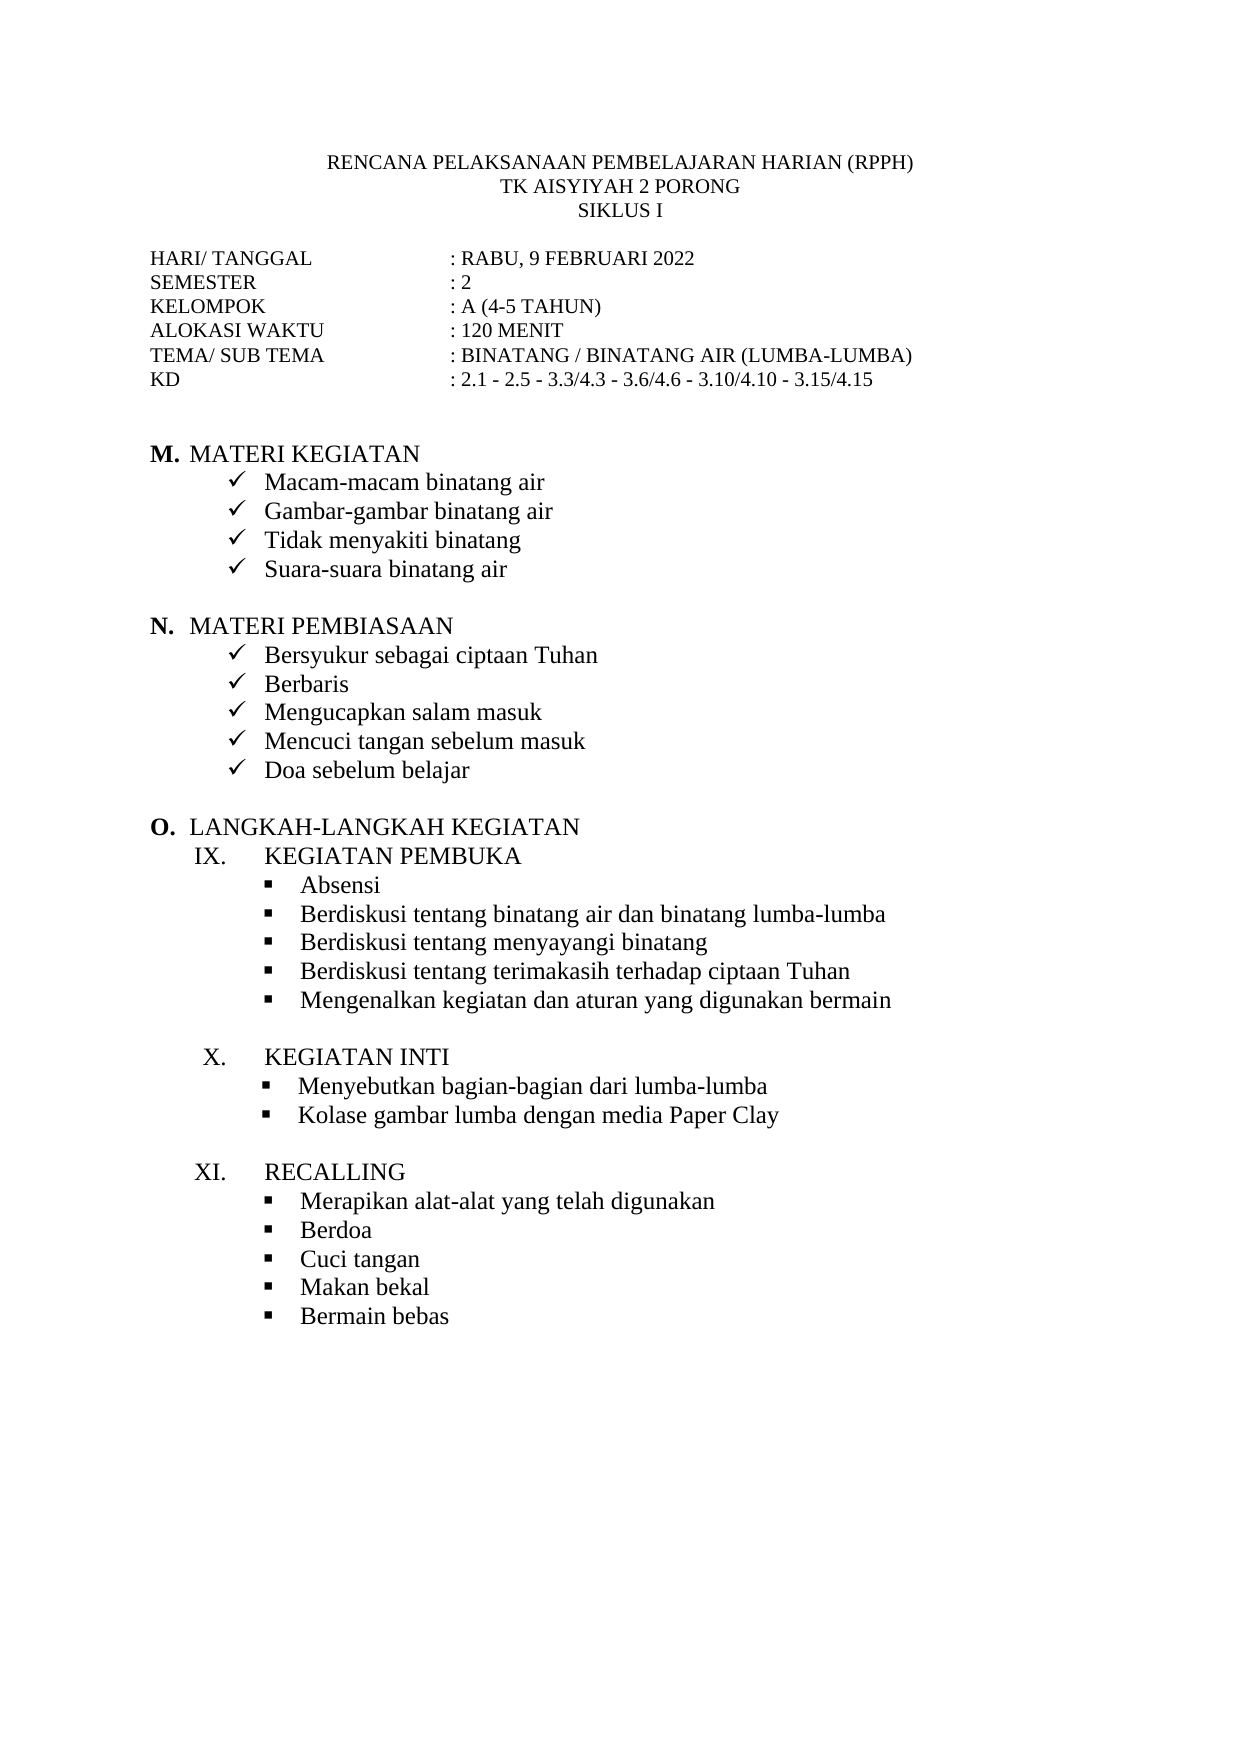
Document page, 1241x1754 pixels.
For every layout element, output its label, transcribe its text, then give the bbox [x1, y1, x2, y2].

list Merapikan alat-alat yang telah digunakan [262, 1186, 1090, 1215]
text KD : 2.1 - 2.5 - 3.3/4.3 - 3.6/4.6 - 3.10/4.10 - 3.15/4.15 [150, 367, 1090, 391]
list Makan bekal [262, 1272, 1090, 1301]
text TK AISYIYAH 2 PORONG [150, 174, 1090, 198]
list RECALLING [227, 1157, 1090, 1186]
list Menyebutkan bagian-bagian dari lumba-lumba [260, 1071, 1090, 1100]
list Gambar-gambar binatang air [227, 496, 1090, 525]
list MATERI KEGIATAN [150, 439, 1090, 467]
list KEGIATAN PEMBUKA [227, 841, 1090, 870]
text SEMESTER : 2 [150, 270, 1090, 294]
list Mengucapkan salam masuk [227, 697, 1090, 726]
text SIKLUS I [150, 198, 1090, 222]
list Berdiskusi tentang menyayangi binatang [262, 927, 1090, 956]
list Doa sebelum belajar [227, 755, 1090, 784]
text HARI/ TANGGAL : RABU, 9 FEBRUARI 2022 [150, 246, 1090, 270]
list Kolase gambar lumba dengan media Paper Clay [260, 1100, 1090, 1129]
text RENCANA PELAKSANAAN PEMBELAJARAN HARIAN (RPPH) [150, 150, 1090, 174]
list Berbaris [227, 669, 1090, 697]
list LANGKAH-LANGKAH KEGIATAN [150, 812, 1090, 841]
list KEGIATAN INTI [227, 1042, 1090, 1071]
list MATERI PEMBIASAAN [150, 611, 1090, 640]
list Mengenalkan kegiatan dan aturan yang digunakan bermain [262, 985, 1090, 1014]
list Tidak menyakiti binatang [227, 525, 1090, 554]
list Mencuci tangan sebelum masuk [227, 726, 1090, 755]
list Absensi [262, 870, 1090, 899]
list Bermain bebas [262, 1301, 1090, 1330]
text ALOKASI WAKTU : 120 MENIT [150, 318, 1090, 342]
list Macam-macam binatang air [227, 467, 1090, 496]
list Suara-suara binatang air [227, 554, 1090, 582]
text KELOMPOK : A (4-5 TAHUN) [150, 294, 1090, 318]
list Bersyukur sebagai ciptaan Tuhan [227, 640, 1090, 669]
list Berdiskusi tentang terimakasih terhadap ciptaan Tuhan [262, 956, 1090, 985]
list Cuci tangan [262, 1244, 1090, 1272]
text TEMA/ SUB TEMA : BINATANG / BINATANG AIR (LUMBA-LUMBA) [150, 342, 1090, 367]
list Berdoa [262, 1215, 1090, 1244]
list Berdiskusi tentang binatang air dan binatang lumba-lumba [262, 899, 1090, 927]
